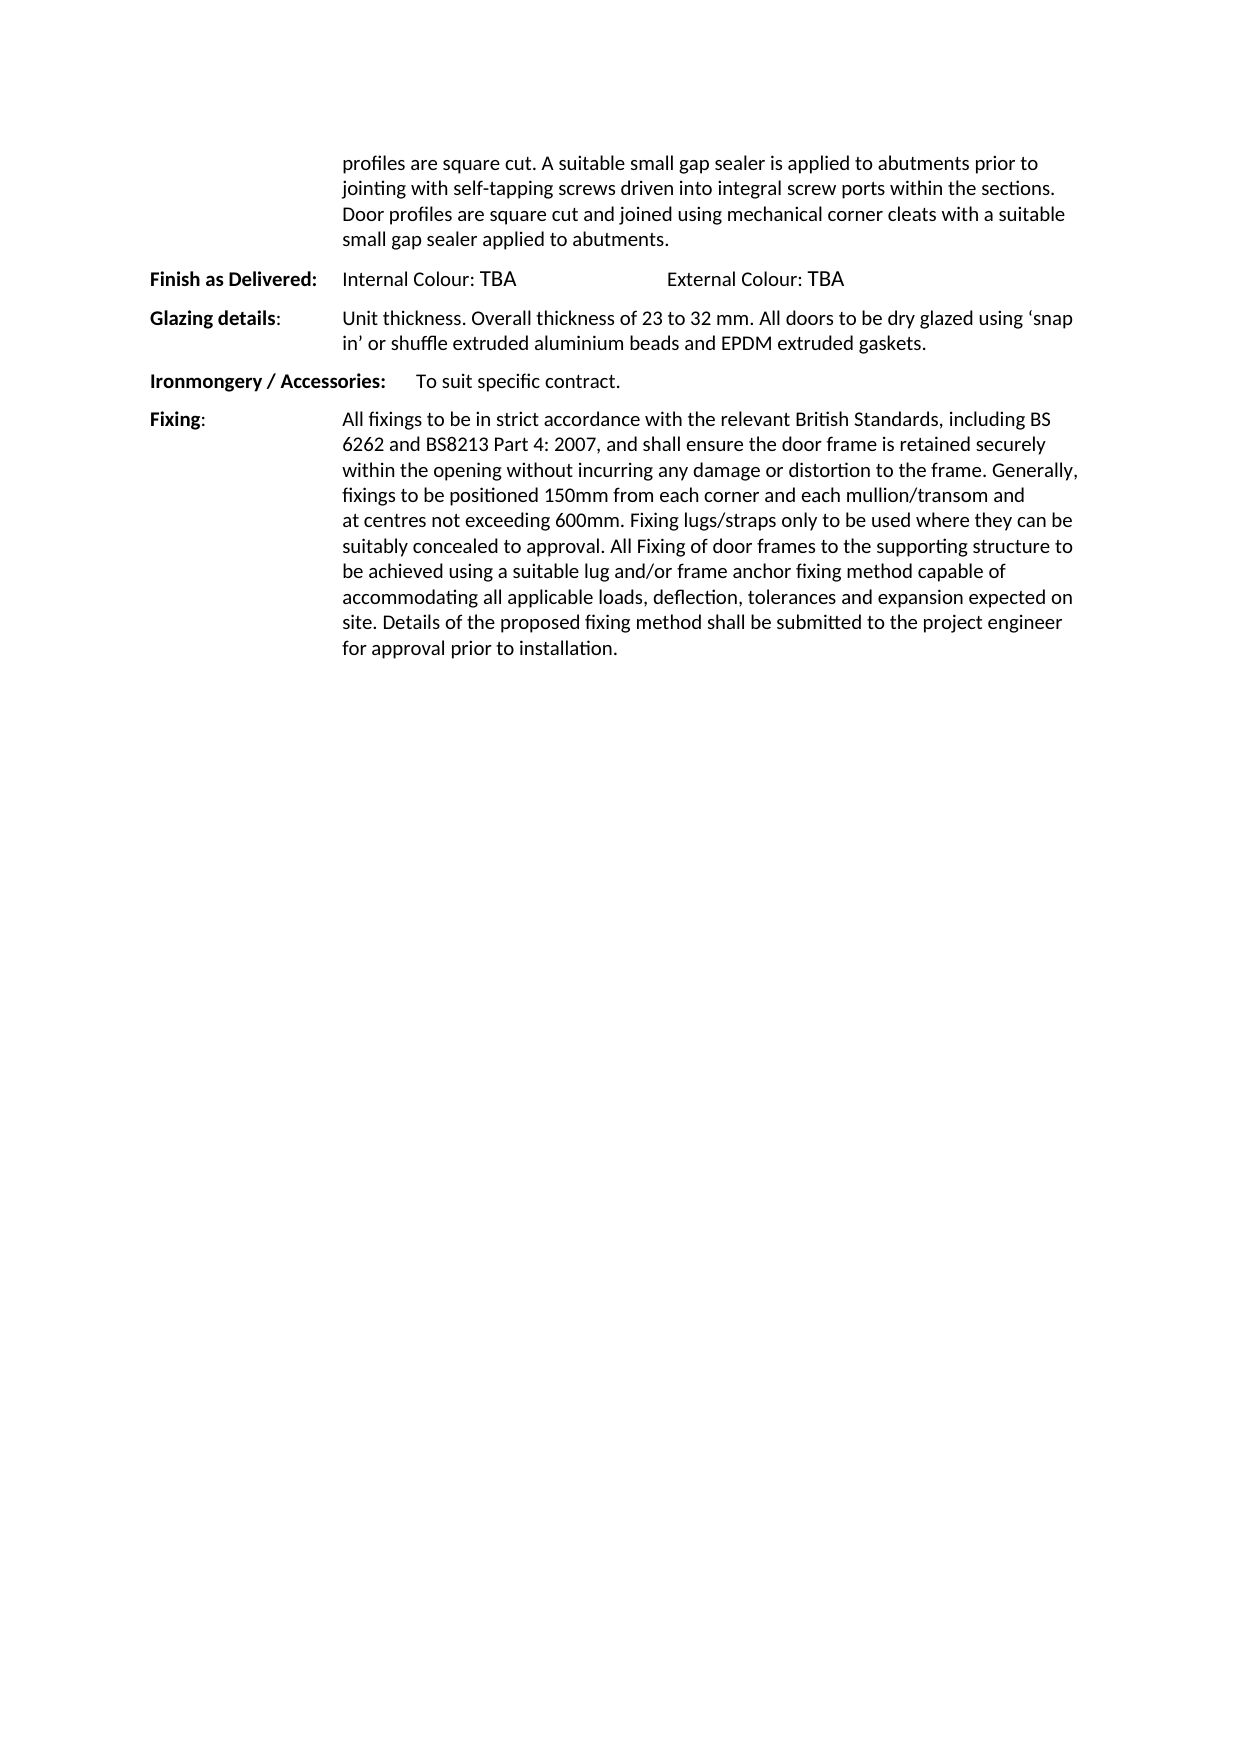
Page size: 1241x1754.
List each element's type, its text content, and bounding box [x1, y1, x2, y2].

text Glazing details: Unit thickness. Overall thickness of 23 to 32 mm. All doors to be dry glazed using ‘snap in’ or shuffle extruded aluminium beads and EPDM extruded gaskets. [150, 305, 1090, 356]
text Fixing: All fixings to be in strict accordance with the relevant British Standards, including BS 6262 and BS8213 Part 4: 2007, and shall ensure the door frame is retained securely within the opening without incurring any damage or distortion to the frame. Generally, fixings to be positioned 150mm from each corner and each mullion/transom and at centres not exceeding 600mm. Fixing lugs/straps only to be used where they can be suitably concealed to approval. All Fixing of door frames to the supporting structure to be achieved using a suitable lug and/or frame anchor fixing method capable of accommodating all applicable loads, deflection, tolerances and expansion expected on site. Details of the proposed fixing method shall be submitted to the project engineer for approval prior to installation. [150, 406, 1090, 660]
text Ironmongery / Accessories: To suit specific contract. [150, 368, 1090, 393]
text Finish as Delivered: Internal Colour: External Colour: [150, 264, 1090, 292]
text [150, 150, 1090, 252]
